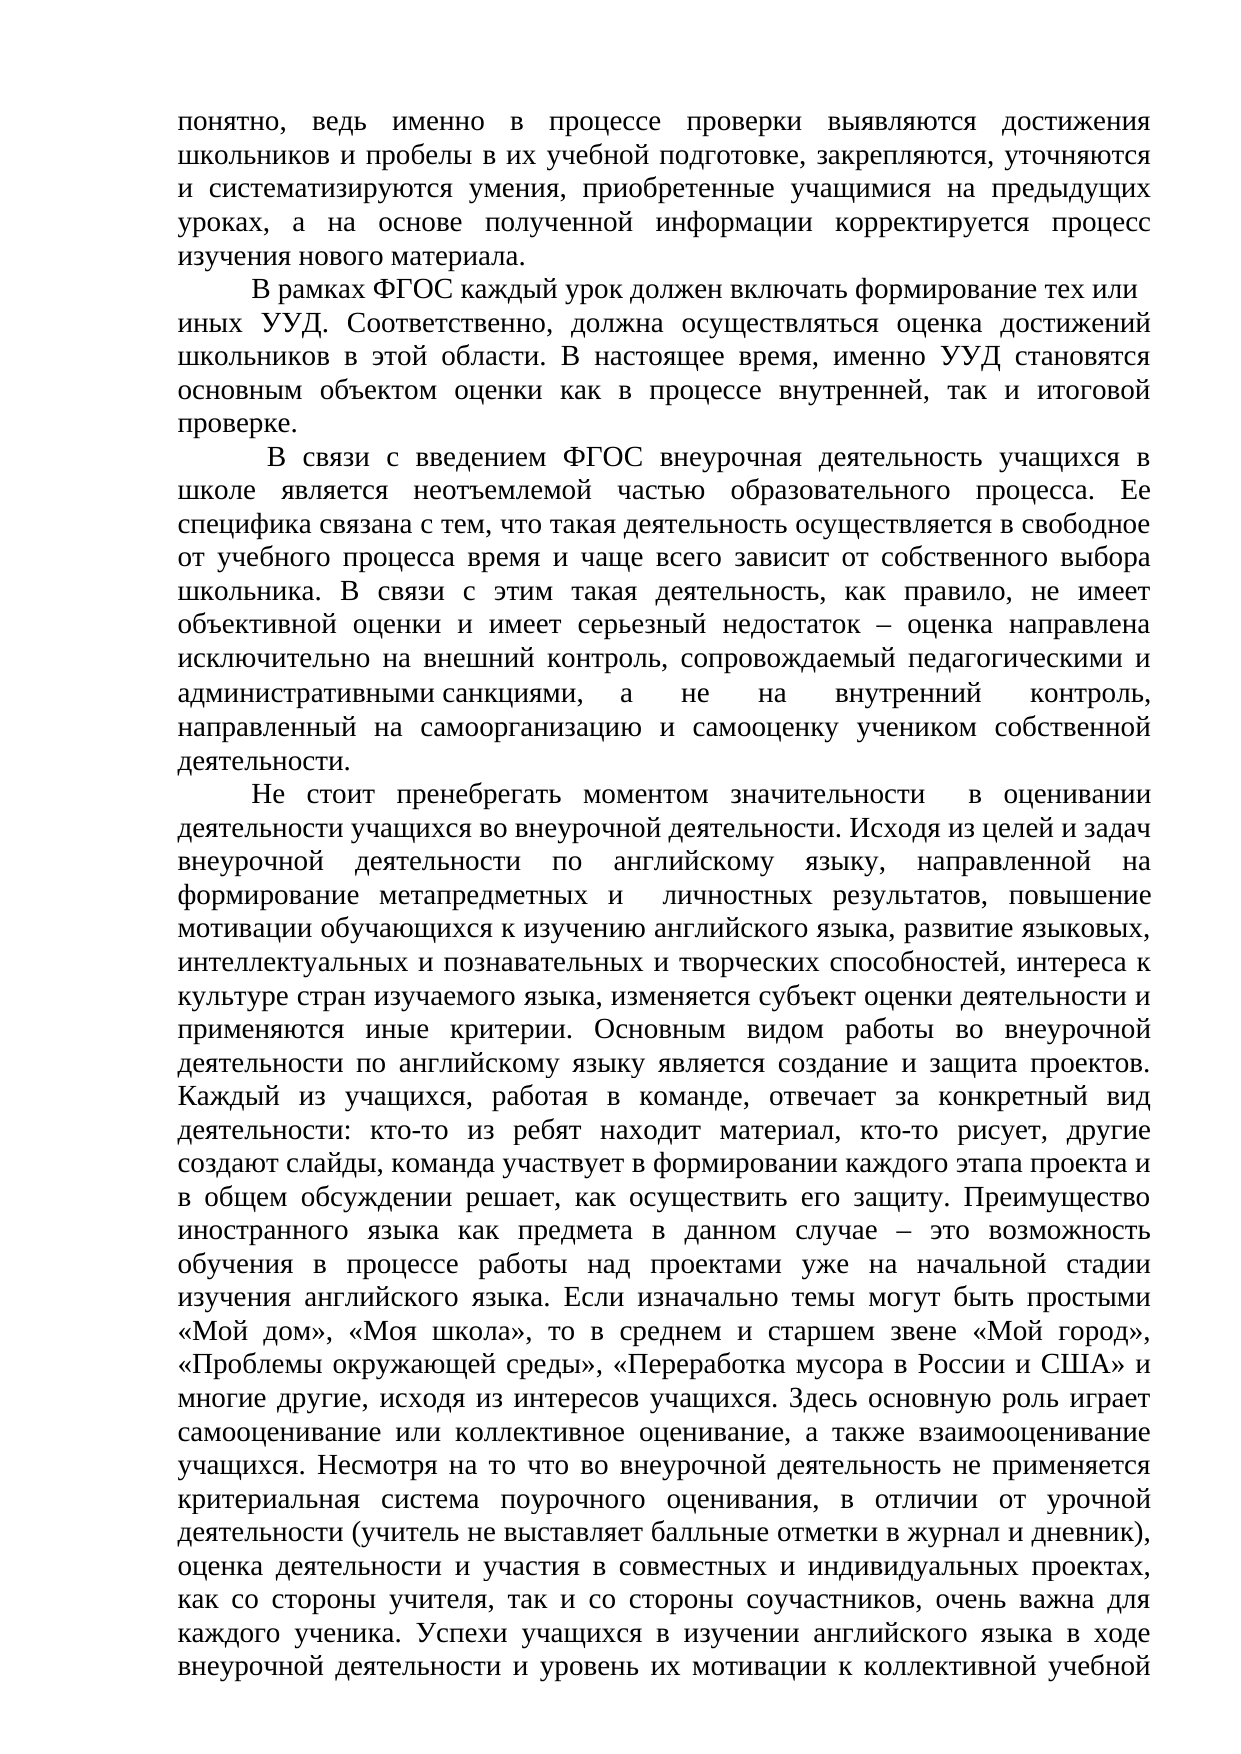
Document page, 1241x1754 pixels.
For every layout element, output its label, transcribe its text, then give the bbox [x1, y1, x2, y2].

text В связи с введением ФГОС внеурочная деятельность учащихся в школе является неотъемлемой частью образовательного процесса. Ее специфика связана с тем, что такая деятельность осуществляется в свободное от учебного процесса время и чаще всего зависит от собственного выбора школьника. В связи с этим такая деятельность, как правило, не имеет объективной оценки и имеет серьезный недостаток – оценка направлена исключительно на внешний контроль, сопровождаемый педагогическими и административными санкциями, а не на внутренний контроль, направленный на самоорганизацию и самооценку учеником собственной деятельности. [177, 439, 1152, 776]
text иных УУД. Соответственно, должна осуществляться оценка достижений школьников в этой области. В настоящее время, именно УУД становятся основным объектом оценки как в процессе внутренней, так и итоговой проверке. [177, 305, 1152, 439]
text Не стоит пренебрегать моментом значительности в оценивании деятельности учащихся во внеурочной деятельности. Исходя из целей и задач внеурочной деятельности по английскому языку, направленной на формирование метапредметных и личностных результатов, повышение мотивации обучающихся к изучению английского языка, развитие языковых, интеллектуальных и познавательных и творческих способностей, интереса к культуре стран изучаемого языка, изменяется субъект оценки деятельности и применяются иные критерии. Основным видом работы во внеурочной деятельности по английскому языку является создание и защита проектов. Каждый из учащихся, работая в команде, отвечает за конкретный вид деятельности: кто-то из ребят находит материал, кто-то рисует, другие создают слайды, команда участвует в формировании каждого этапа проекта и в общем обсуждении решает, как осуществить его защиту. Преимущество иностранного языка как предмета в данном случае – это возможность обучения в процессе работы над проектами уже на начальной стадии изучения английского языка. Если изначально темы могут быть простыми «Мой дом», «Моя школа», то в среднем и старшем звене «Мой город», «Проблемы окружающей среды», «Переработка мусора в России и США» и многие другие, исходя из интересов учащихся. Здесь основную роль играет самооценивание или коллективное оценивание, а также взаимооценивание учащихся. Несмотря на то что во внеурочной деятельность не применяется критериальная система поурочного оценивания, в отличии от урочной деятельности (учитель не выставляет балльные отметки в журнал и дневник), оценка деятельности и участия в совместных и индивидуальных проектах, как со стороны учителя, так и со стороны соучастников, очень важна для каждого ученика. Успехи учащихся в изучении английского языка в ходе внеурочной деятельности и уровень их мотивации к коллективной учебной деятельности напрямую зависит от организации процесса и оценки учителя. Ведь учитель способен дать свою оценку не только посредством выставленных баллов. Эмоциональное словесное поощрение – это уже оценка, а тем более на иностранном языке. Кроме того, ученики заполняют по итогам защиты проектов оценочные листы на основании результатов освоения материала и результатов свое деятельности, которые впоследствии учитываются учителем при мониторинге сформированности метапредметных и личностных умений и навыков учащихся. Еще один способ отслеживания образовательных результатов школьников в урочной и во внеурочной деятельности – портфолио ученика. [177, 776, 1152, 1078]
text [177, 103, 1152, 271]
text В рамках ФГОС каждый урок должен включать формирование тех или [177, 271, 1152, 305]
